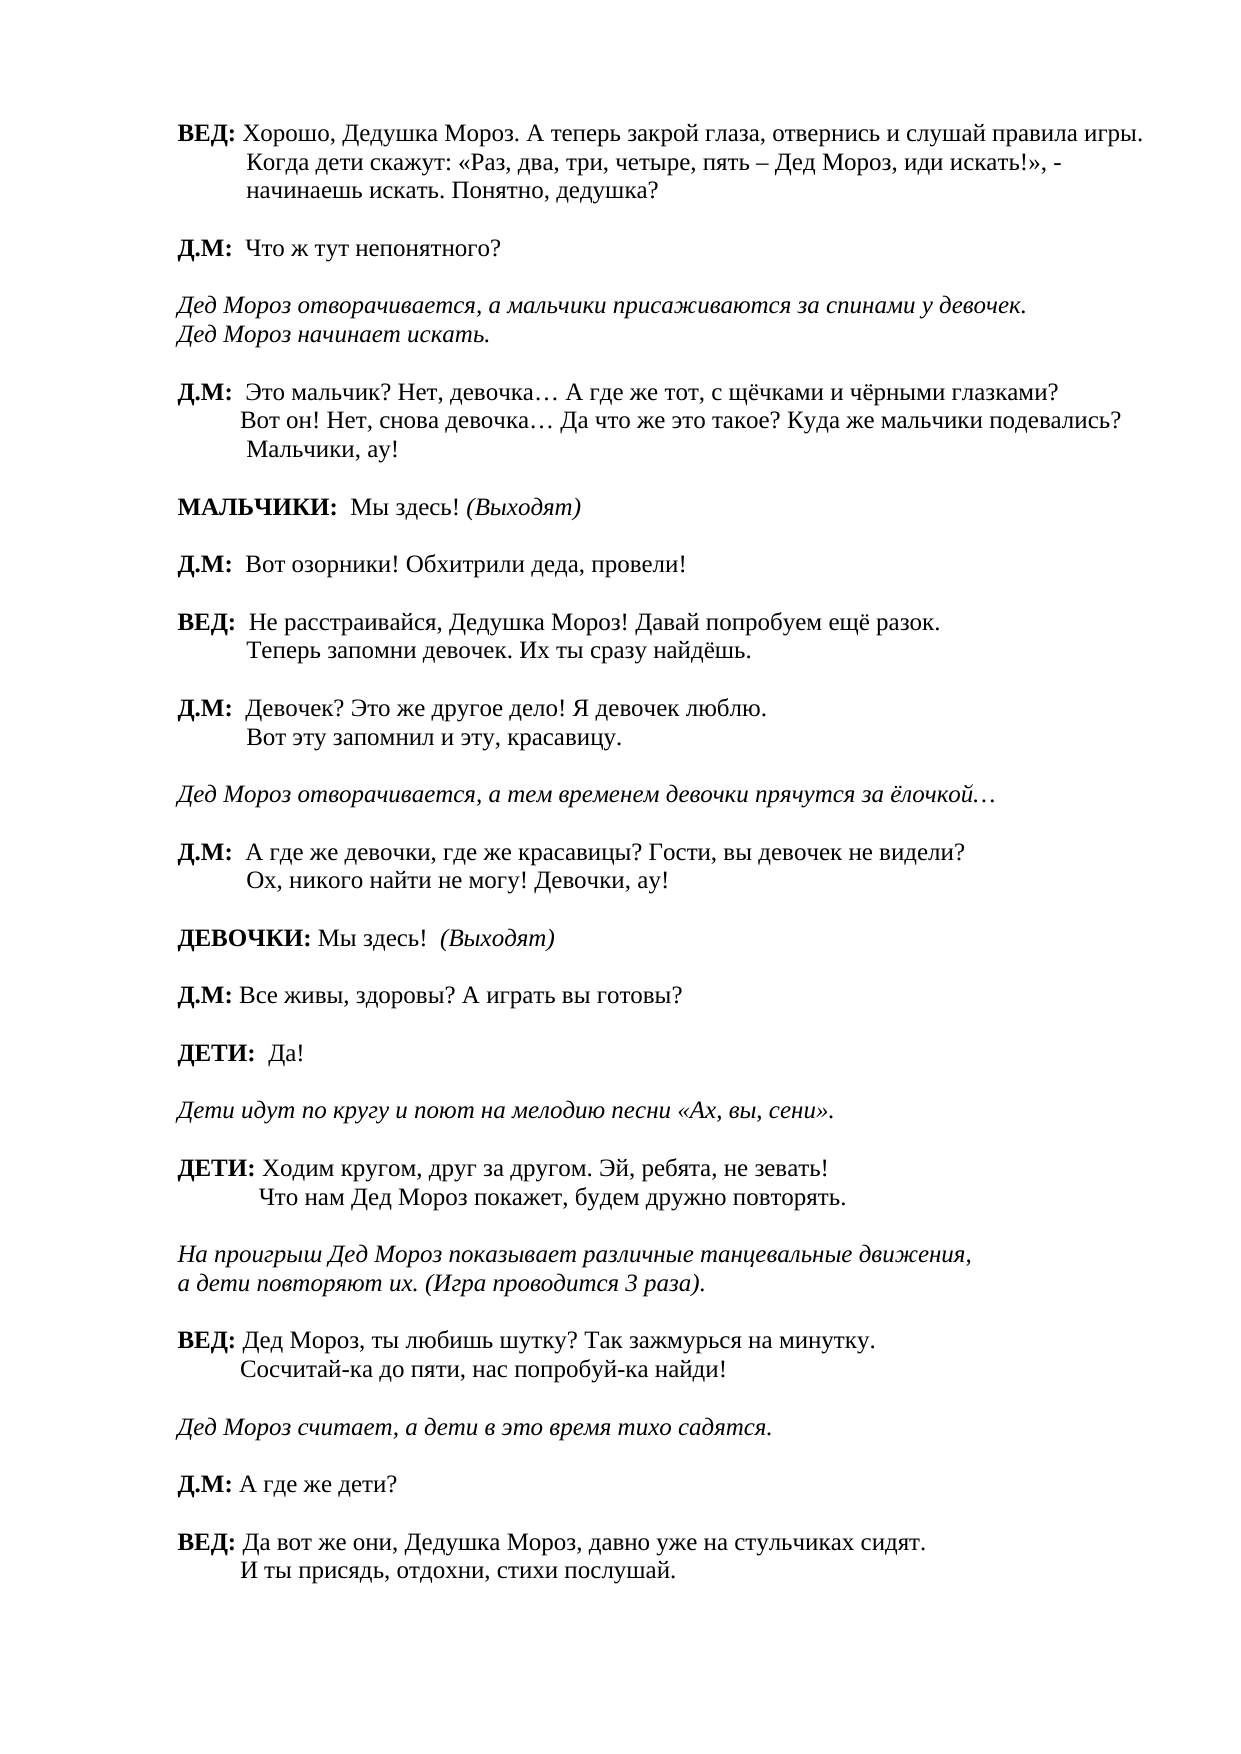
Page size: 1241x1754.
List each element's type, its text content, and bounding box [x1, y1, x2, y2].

text начинаешь искать. Понятно, дедушка? [177, 176, 1152, 204]
text Вот он! Нет, снова девочка… Да что же это такое? Куда же мальчики подевались? [177, 406, 1152, 434]
text Мальчики, ау! [177, 434, 1152, 463]
text Д.М: Девочек? Это же другое дело! Я девочек люблю. [177, 693, 1152, 722]
text Что нам Дед Мороз покажет, будем дружно повторять. [177, 1182, 1152, 1211]
text Когда дети скажут: «Раз, два, три, четыре, пять – Дед Мороз, иди искать!», - [177, 147, 1152, 176]
text ДЕТИ: Да! [177, 1038, 1152, 1067]
text Дед Мороз начинает искать. [177, 319, 1152, 348]
text Д.М: А где же девочки, где же красавицы? Гости, вы девочек не видели? [177, 837, 1152, 866]
text а дети повторяют их. (Игра проводится 3 раза). [177, 1268, 1152, 1297]
text Д.М: А где же дети? [177, 1469, 1152, 1498]
text Дед Мороз отворачивается, а тем временем девочки прячутся за ёлочкой… [177, 779, 1152, 808]
text ДЕТИ: Ходим кругом, друг за другом. Эй, ребята, не зевать! [177, 1153, 1152, 1182]
text На проигрыш Дед Мороз показывает различные танцевальные движения, [177, 1239, 1152, 1268]
text Дед Мороз отворачивается, а мальчики присаживаются за спинами у девочек. [177, 291, 1152, 319]
text Сосчитай-ка до пяти, нас попробуй-ка найди! [177, 1354, 1152, 1383]
text ВЕД: Дед Мороз, ты любишь шутку? Так зажмурься на минутку. [177, 1326, 1152, 1354]
text ДЕВОЧКИ: Мы здесь! (Выходят) [177, 923, 1152, 952]
text Д.М: Вот озорники! Обхитрили деда, провели! [177, 549, 1152, 578]
text ВЕД: Да вот же они, Дедушка Мороз, давно уже на стульчиках сидят. [177, 1527, 1152, 1556]
text Вот эту запомнил и эту, красавицу. [177, 722, 1152, 751]
text ВЕД: Не расстраивайся, Дедушка Мороз! Давай попробуем ещё разок. [177, 607, 1152, 636]
text Д.М: Что ж тут непонятного? [177, 233, 1152, 262]
text И ты присядь, отдохни, стихи послушай. [177, 1556, 1152, 1584]
text Теперь запомни девочек. Их ты сразу найдёшь. [177, 636, 1152, 664]
text Д.М: Все живы, здоровы? А играть вы готовы? [177, 981, 1152, 1009]
text Ох, никого найти не могу! Девочки, ау! [177, 866, 1152, 894]
text Дед Мороз считает, а дети в это время тихо садятся. [177, 1412, 1152, 1441]
text Д.М: Это мальчик? Нет, девочка… А где же тот, с щёчками и чёрными глазками? [177, 377, 1152, 406]
text МАЛЬЧИКИ: Мы здесь! (Выходят) [177, 492, 1152, 521]
text Дети идут по кругу и поют на мелодию песни «Ах, вы, сени». [177, 1096, 1152, 1124]
text ВЕД: Хорошо, Дедушка Мороз. А теперь закрой глаза, отвернись и слушай правила игры. [177, 118, 1152, 147]
